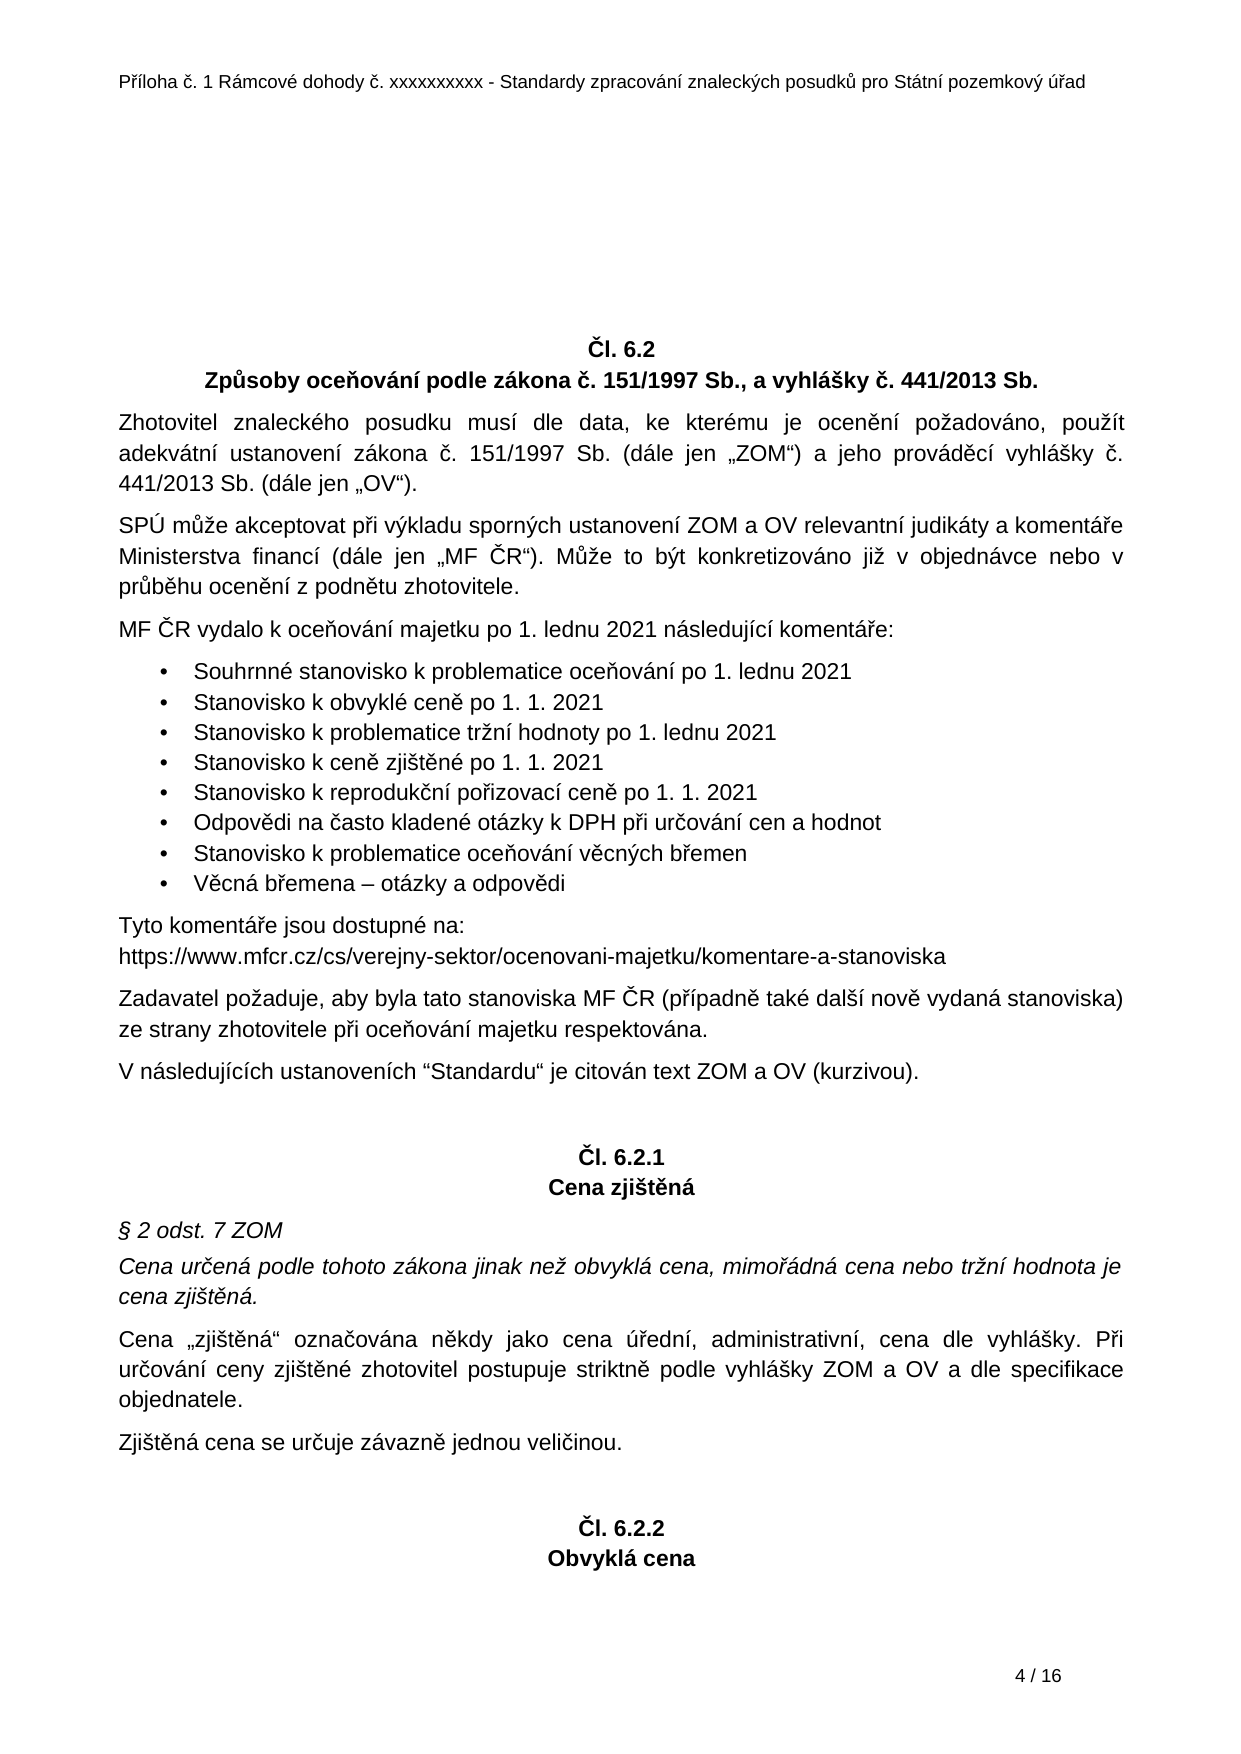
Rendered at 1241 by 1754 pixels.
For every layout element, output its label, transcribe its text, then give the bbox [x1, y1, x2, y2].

text Zadavatel požaduje, aby byla tato stanoviska MF ČR (případně také další nově vydaná stanoviska) ze strany zhotovitele při oceňování majetku respektována. [118, 985, 1124, 1042]
list • Odpovědi na často kladené otázky k DPH při určování cen a hodnot [159, 809, 1124, 836]
text § 2 odst. 7 ZOM [118, 1217, 1124, 1243]
list V následujících ustanoveních “Standardu“ je citován text ZOM a OV (kurzivou). [118, 1058, 1124, 1085]
list • Stanovisko k reprodukční pořizovací ceně po 1. 1. 2021 [159, 779, 1124, 806]
list Zjištěná cena se určuje závazně jednou veličinou. [118, 1429, 1124, 1456]
text Tyto komentáře jsou dostupné na: [118, 912, 1124, 939]
list • Stanovisko k problematice oceňování věcných břemen [159, 839, 1124, 866]
text https://www.mfcr.cz/cs/verejny-sektor/ocenovani-majetku/komentare-a-stanoviska [118, 943, 1124, 969]
text Čl. 6.2.1 [118, 1144, 1124, 1170]
text Způsoby oceňování podle zákona č. 151/1997 Sb., a vyhlášky č. 441/2013 Sb. [118, 367, 1124, 393]
text SPÚ může akceptovat při výkladu sporných ustanovení ZOM a OV relevantní judikáty a komentáře Ministerstva financí (dále jen „MF ČR“). Může to být konkretizováno již v objednávce nebo v průběhu ocenění z podnětu zhotovitele. [118, 512, 1124, 599]
text Cena zjištěná [118, 1174, 1124, 1200]
list • Stanovisko k ceně zjištěné po 1. 1. 2021 [159, 749, 1124, 775]
text Čl. 6.2 [118, 336, 1124, 363]
text Zhotovitel znaleckého posudku musí dle data, ke kterému je ocenění požadováno, použít adekvátní ustanovení zákona č. 151/1997 Sb. (dále jen „ZOM“) a jeho prováděcí vyhlášky č. 441/2013 Sb. (dále jen „OV“). [118, 409, 1124, 496]
list • Věcná břemena – otázky a odpovědi [159, 870, 1124, 896]
list Cena „zjištěná“ označována někdy jako cena úřední, administrativní, cena dle vyhlášky. Při určování ceny zjištěné zhotovitel postupuje striktně podle vyhlášky ZOM a OV a dle specifikace objednatele. [118, 1326, 1124, 1413]
text MF ČR vydalo k oceňování majetku po 1. lednu 2021 následující komentáře: [118, 616, 1124, 642]
text Čl. 6.2.2 [118, 1514, 1124, 1541]
list • Souhrnné stanovisko k problematice oceňování po 1. lednu 2021 [159, 658, 1124, 685]
text Cena určená podle tohoto zákona jinak než obvyklá cena, mimořádná cena nebo tržní hodnota je cena zjištěná. [118, 1253, 1124, 1310]
list • Stanovisko k problematice tržní hodnoty po 1. lednu 2021 [159, 719, 1124, 745]
list • Stanovisko k obvyklé ceně po 1. 1. 2021 [159, 688, 1124, 715]
text Obvyklá cena [118, 1545, 1124, 1571]
